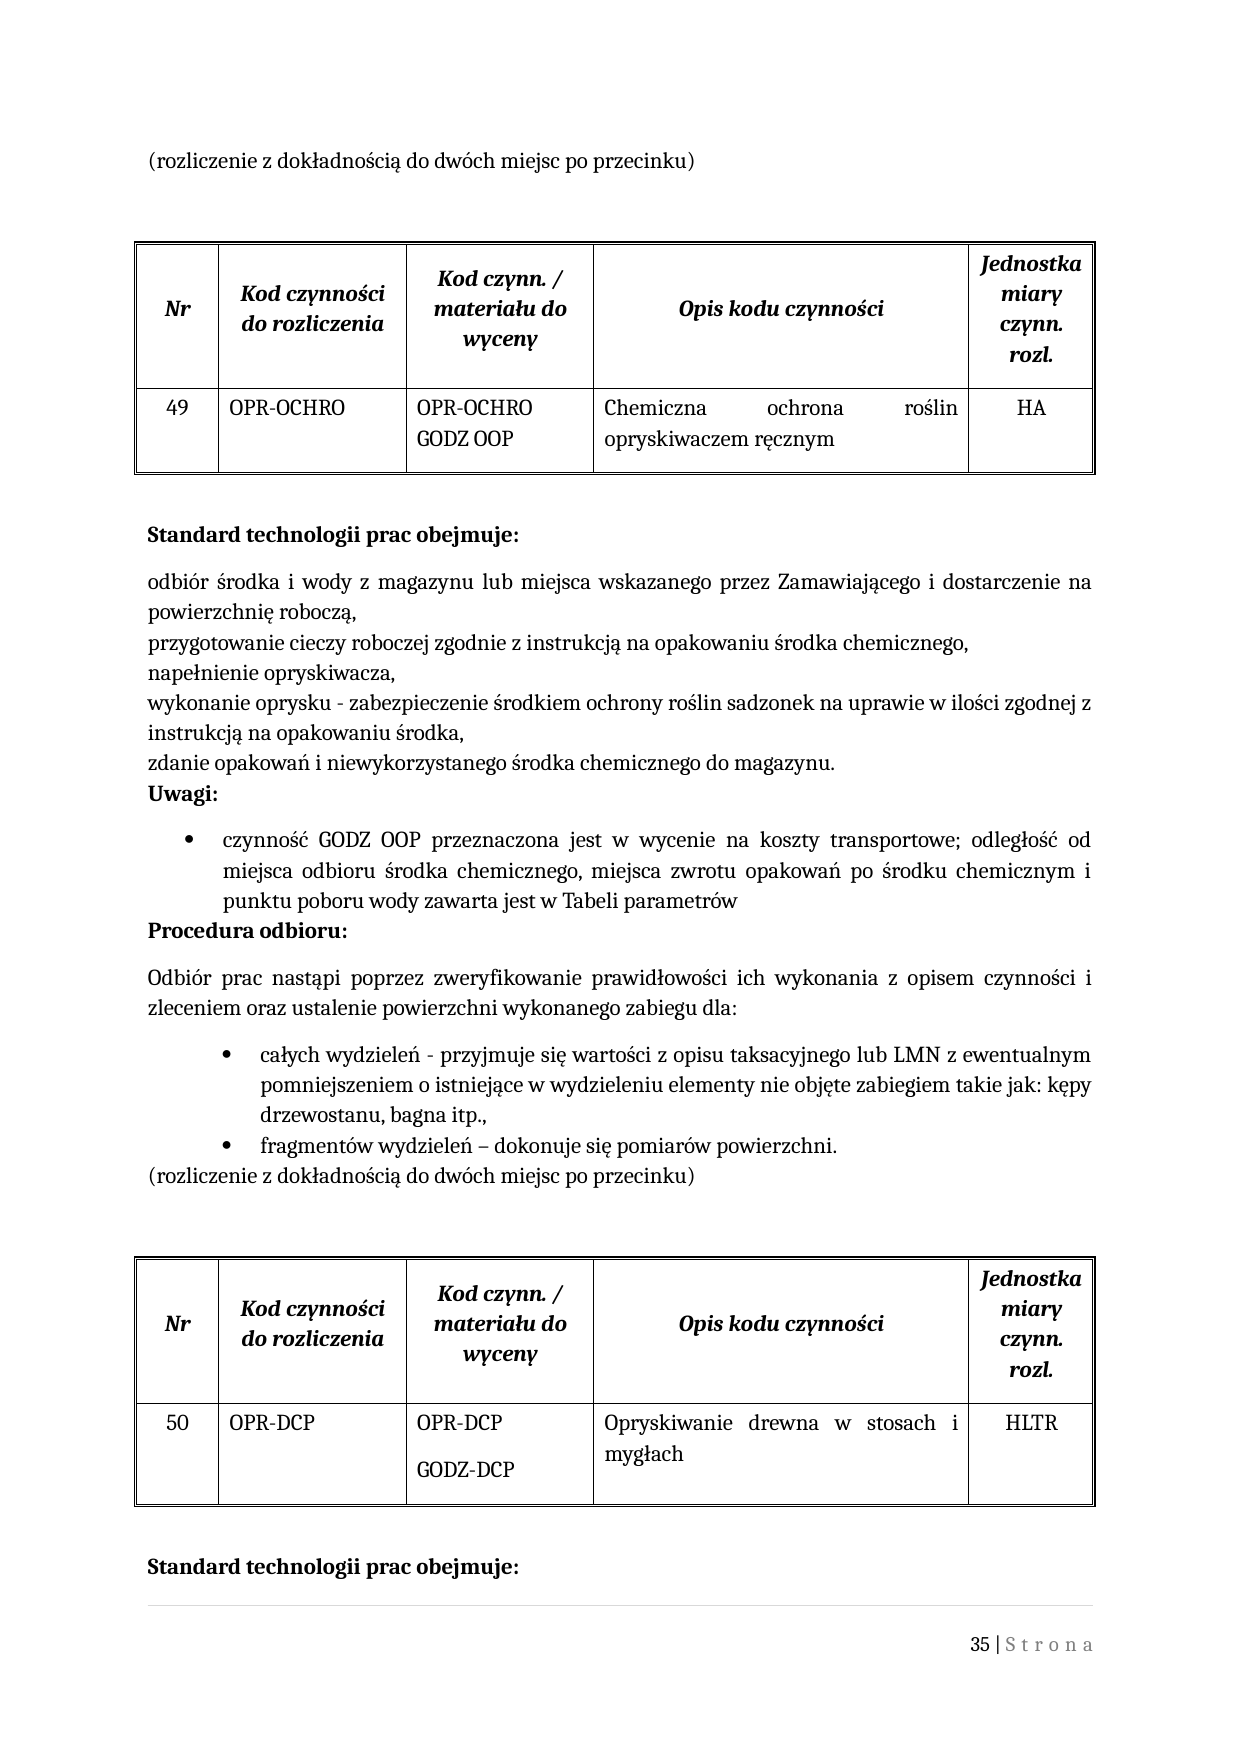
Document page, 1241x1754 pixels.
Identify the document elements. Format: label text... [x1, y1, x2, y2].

text (rozliczenie z dokładnością do dwóch miejsc po przecinku) [148, 148, 1093, 174]
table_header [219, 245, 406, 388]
text Procedura odbioru: [148, 918, 1093, 944]
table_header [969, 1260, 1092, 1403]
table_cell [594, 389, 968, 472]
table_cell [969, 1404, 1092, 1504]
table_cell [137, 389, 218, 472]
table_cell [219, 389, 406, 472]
list fragmentów wydzieleń – dokonuje się pomiarów powierzchni. [223, 1132, 1093, 1159]
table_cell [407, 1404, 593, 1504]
text napełnienie opryskiwacza, [148, 659, 1093, 686]
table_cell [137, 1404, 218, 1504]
text odbiór środka i wody z magazynu lub miejsca wskazanego przez Zamawiającego i dostarczenie na powierzchnię roboczą, [148, 569, 1093, 625]
text Odbiór prac nastąpi poprzez zweryfikowanie prawidłowości ich wykonania z opisem czynności i zleceniem oraz ustalenie powierzchni wykonanego zabiegu dla: [148, 965, 1093, 1021]
text (rozliczenie z dokładnością do dwóch miejsc po przecinku) [148, 1163, 1093, 1189]
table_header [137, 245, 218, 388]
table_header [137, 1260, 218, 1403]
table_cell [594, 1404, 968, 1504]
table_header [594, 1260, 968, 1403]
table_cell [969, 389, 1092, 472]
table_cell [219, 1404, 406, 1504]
text zdanie opakowań i niewykorzystanego środka chemicznego do magazynu. [148, 750, 1093, 776]
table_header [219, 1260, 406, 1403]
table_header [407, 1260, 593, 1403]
list całych wydzieleń - przyjmuje się wartości z opisu taksacyjnego lub LMN z ewentualnym pomniejszeniem o istniejące w wydzieleniu elementy nie objęte zabiegiem takie jak: kępy drzewostanu, bagna itp., [223, 1042, 1093, 1128]
text przygotowanie cieczy roboczej zgodnie z instrukcją na opakowaniu środka chemicznego, [148, 629, 1093, 656]
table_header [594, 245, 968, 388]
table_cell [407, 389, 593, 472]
list czynność GODZ OOP przeznaczona jest w wycenie na koszty transportowe; odległość od miejsca odbioru środka chemicznego, miejsca zwrotu opakowań po środku chemicznym i punktu poboru wody zawarta jest w Tabeli parametrów [185, 827, 1093, 914]
text Standard technologii prac obejmuje: [148, 522, 1093, 548]
text wykonanie oprysku - zabezpieczenie środkiem ochrony roślin sadzonek na uprawie w ilości zgodnej z instrukcją na opakowaniu środka, [148, 690, 1093, 746]
text Uwagi: [148, 780, 1093, 807]
text Standard technologii prac obejmuje: [148, 1554, 1093, 1580]
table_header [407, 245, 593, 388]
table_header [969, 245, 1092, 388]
